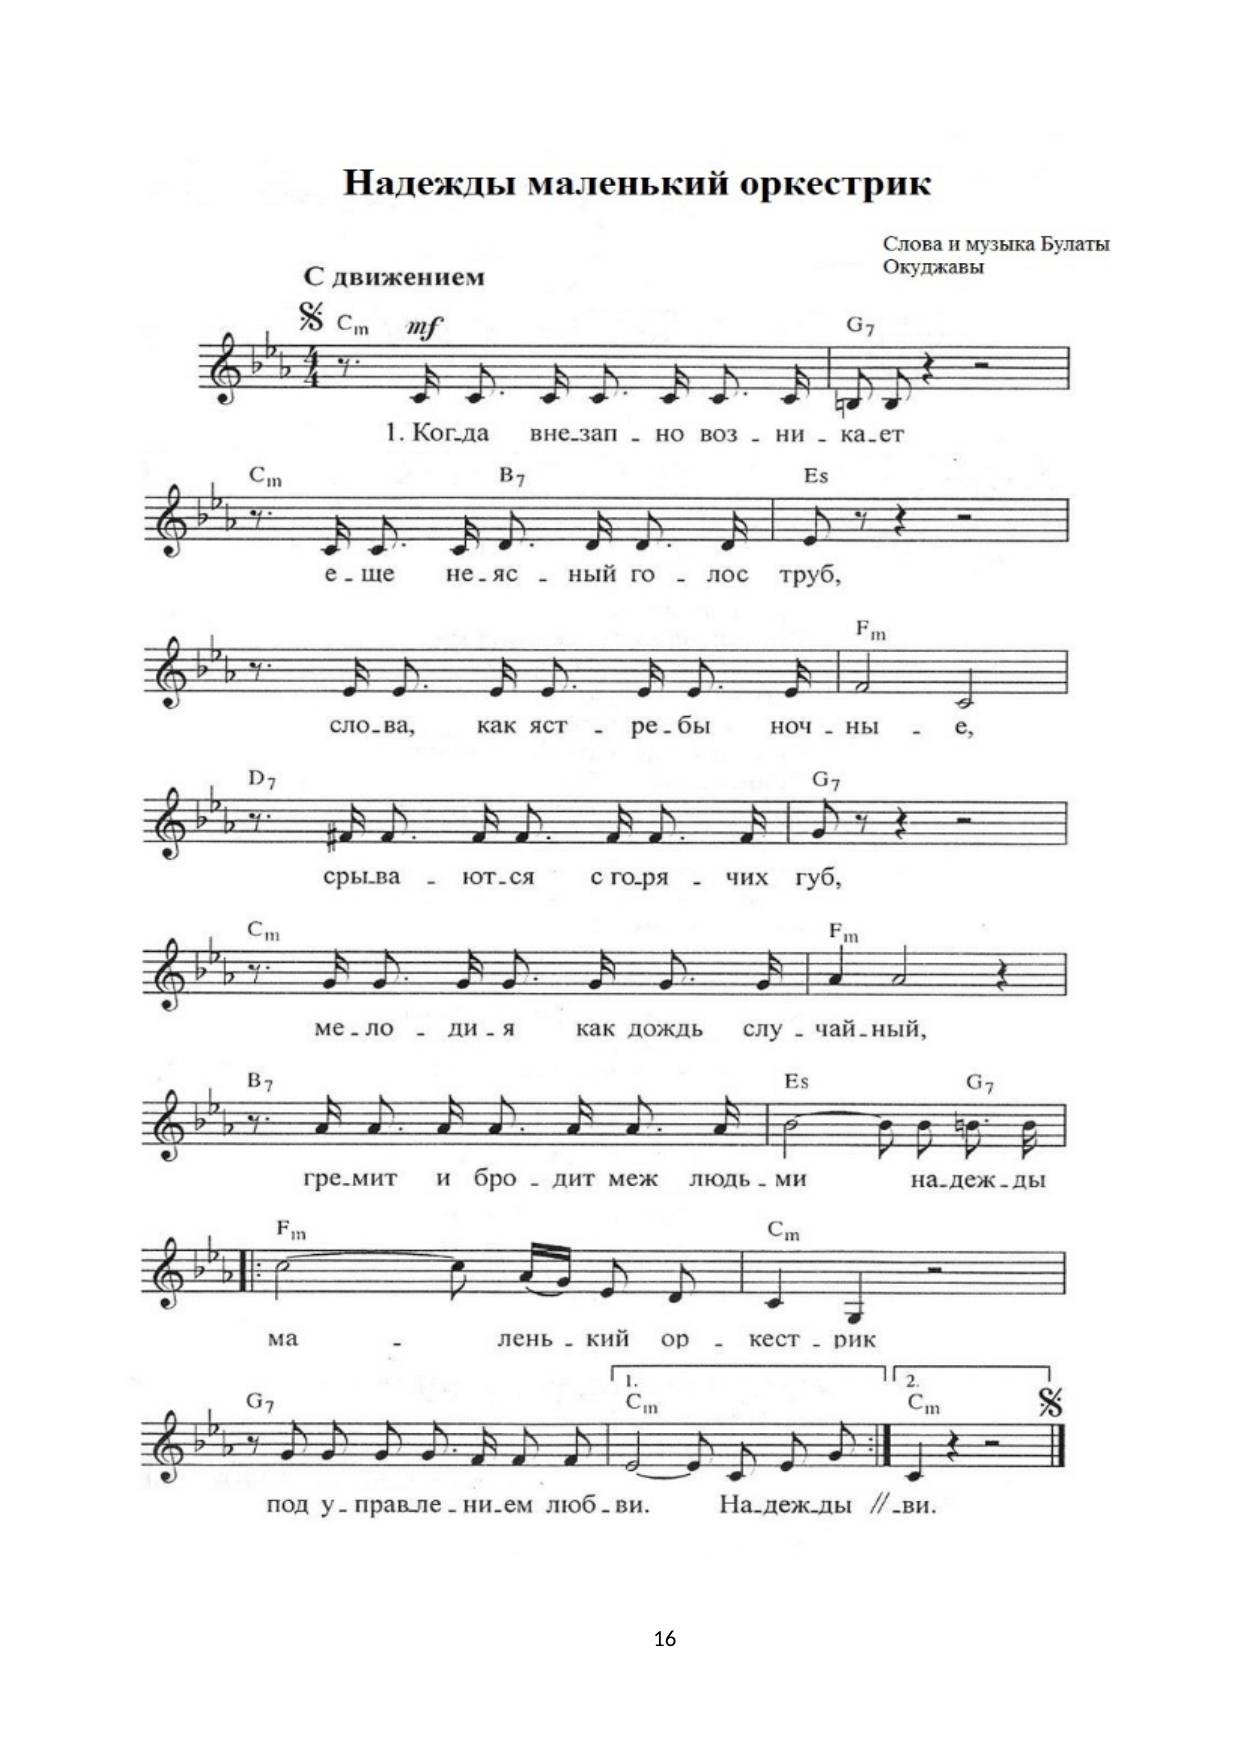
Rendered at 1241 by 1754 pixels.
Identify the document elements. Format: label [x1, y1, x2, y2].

picture [125, 118, 1115, 1557]
